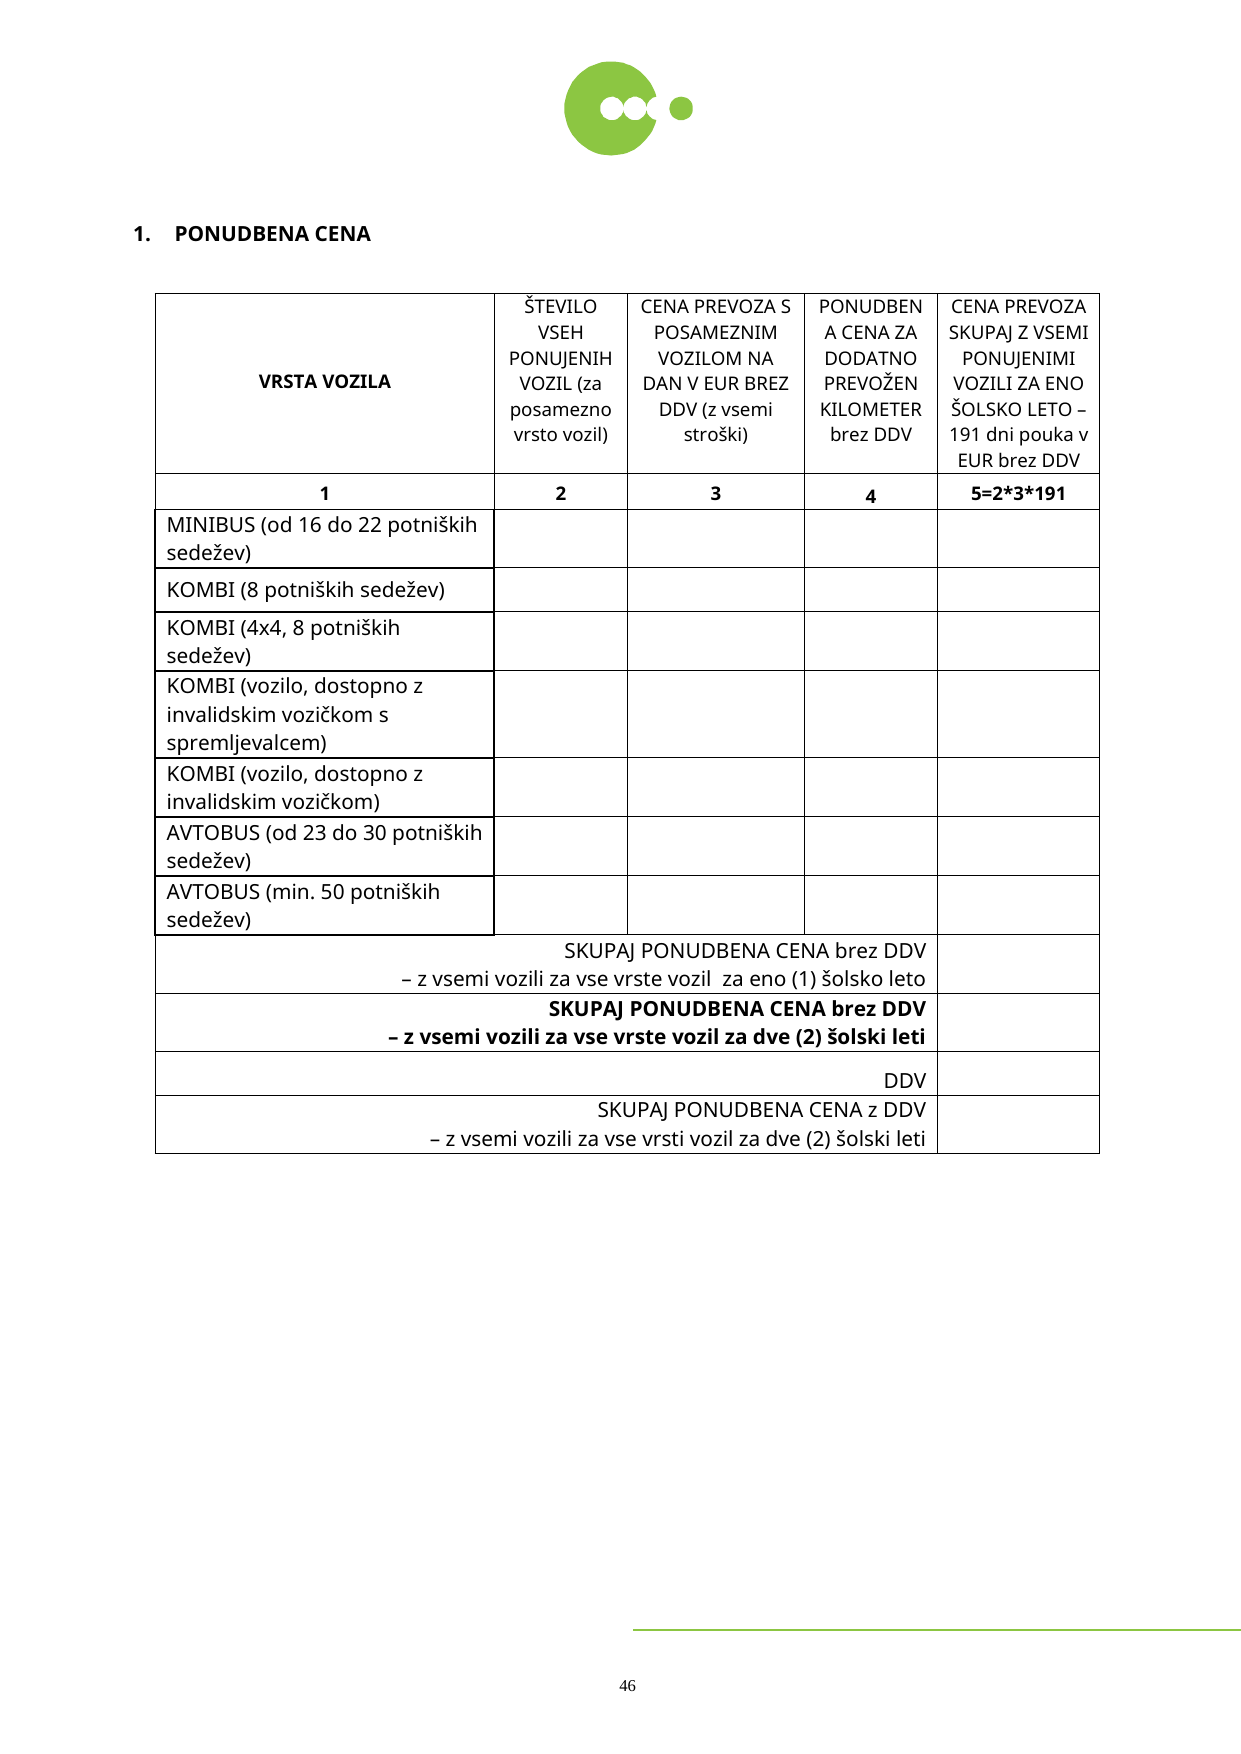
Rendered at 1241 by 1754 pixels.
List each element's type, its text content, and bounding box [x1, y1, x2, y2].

table_cell [805, 568, 937, 611]
table_cell AVTOBUS (od 23 do 30 potniških sedežev) [156, 818, 493, 875]
table_header CENA PREVOZA S POSAMEZNIM VOZILOM NA DAN V EUR BREZ DDV (z vsemi stroški) [628, 294, 804, 472]
table_cell [805, 612, 937, 669]
table_cell [495, 876, 627, 934]
table_cell [805, 671, 937, 757]
table_cell KOMBI (8 potniških sedežev) [156, 569, 493, 611]
table_cell 4 [805, 474, 937, 509]
table_cell [628, 817, 804, 875]
table_cell [805, 510, 937, 567]
table_cell [938, 876, 1099, 934]
table_cell [938, 935, 1099, 993]
table_cell [495, 758, 627, 816]
table_cell [938, 568, 1099, 611]
table_cell [628, 758, 804, 816]
table_cell SKUPAJ PONUDBENA CENA brez DDV – z vsemi vozili za vse vrste vozil za eno (1) šolsko leto [156, 935, 937, 993]
table_cell [938, 510, 1099, 567]
table_cell AVTOBUS (min. 50 potniških sedežev) [156, 877, 493, 934]
table_cell [938, 994, 1099, 1051]
table_cell [628, 612, 804, 669]
table_cell KOMBI (4x4, 8 potniških sedežev) [156, 613, 493, 669]
table_header ŠTEVILO VSEH PONUJENIH VOZIL (za posamezno vrsto vozil) [495, 294, 627, 472]
table_cell [938, 1052, 1099, 1094]
table_cell [938, 671, 1099, 757]
table_cell SKUPAJ PONUDBENA CENA brez DDV – z vsemi vozili za vse vrste vozil za dve (2) šolski leti [156, 994, 937, 1051]
table_cell 2 [495, 474, 627, 509]
table_cell SKUPAJ PONUDBENA CENA z DDV – z vsemi vozili za vse vrsti vozil za dve (2) šolski leti [156, 1096, 937, 1152]
table_cell [495, 817, 627, 875]
table_cell KOMBI (vozilo, dostopno z invalidskim vozičkom) [156, 759, 493, 816]
table_header PONUDBENA CENA ZA DODATNO PREVOŽEN KILOMETER brez DDV [805, 294, 937, 472]
table_cell KOMBI (vozilo, dostopno z invalidskim vozičkom s spremljevalcem) [156, 672, 493, 757]
table_cell 5=2*3*191 [938, 474, 1099, 509]
table_header VRSTA VOZILA [156, 294, 494, 472]
table_cell 1 [156, 474, 494, 509]
table_header CENA PREVOZA SKUPAJ Z VSEMI PONUJENIMI VOZILI ZA ENO ŠOLSKO LETO – 191 dni pouka v EUR brez DDV [938, 294, 1099, 472]
table_cell [495, 612, 627, 669]
table_cell [805, 758, 937, 816]
table_cell MINIBUS (od 16 do 22 potniških sedežev) [156, 510, 493, 567]
table_cell [495, 568, 627, 611]
table_cell [938, 817, 1099, 875]
table_cell [938, 612, 1099, 669]
table_cell [628, 671, 804, 757]
table_cell [628, 876, 804, 934]
table_cell [938, 1096, 1099, 1152]
table_cell [495, 510, 627, 567]
table_cell [805, 817, 937, 875]
table_cell [495, 671, 627, 757]
table_cell [938, 758, 1099, 816]
table_cell [805, 876, 937, 934]
list PONUDBENA CENA [133, 219, 1122, 247]
table_cell DDV [156, 1052, 937, 1094]
table_cell 3 [628, 474, 804, 509]
table_cell [628, 568, 804, 611]
table_cell [628, 510, 804, 567]
